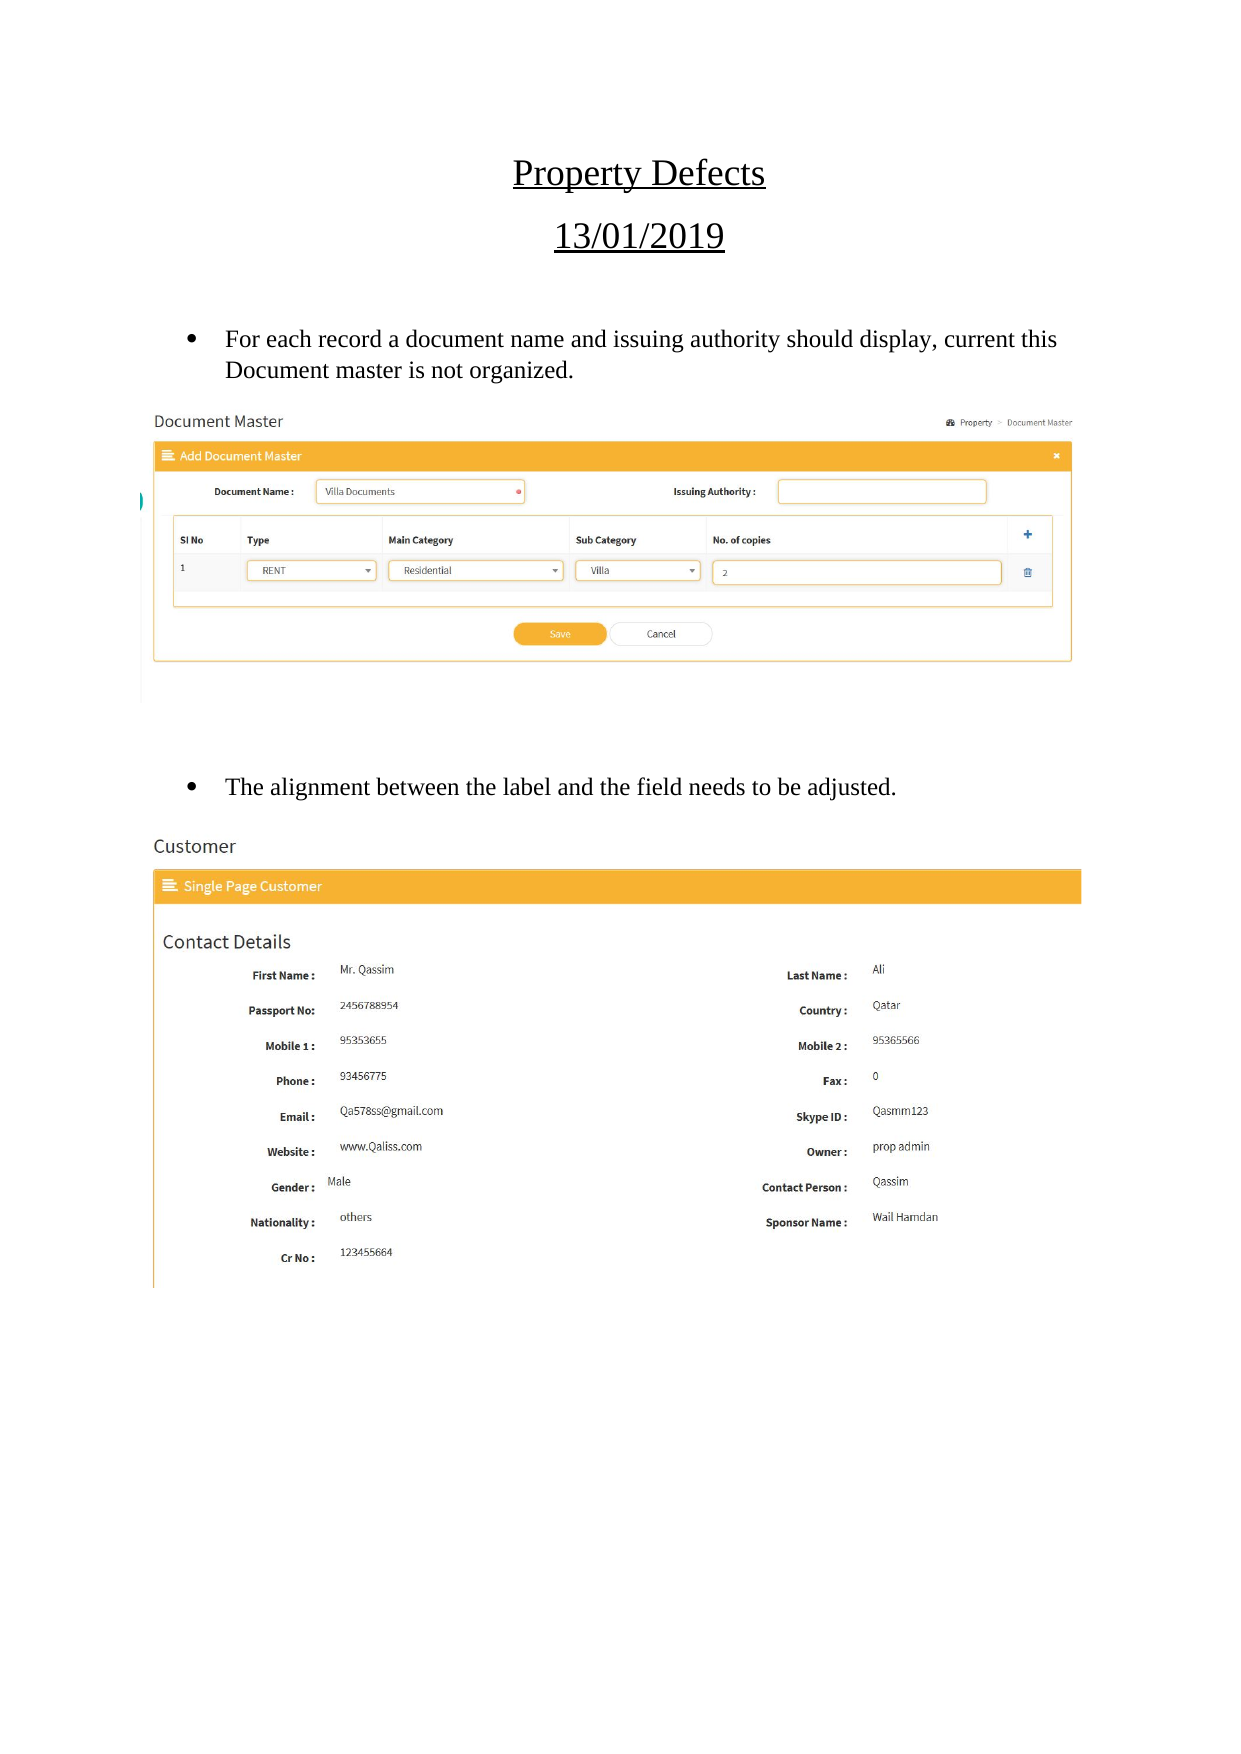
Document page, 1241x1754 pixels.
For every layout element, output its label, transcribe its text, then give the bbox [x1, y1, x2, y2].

text Property Defects [187, 150, 1090, 193]
list The alignment between the label and the field needs to be adjusted. [187, 772, 1090, 801]
text 13/01/2019 [187, 213, 1090, 256]
picture [140, 400, 1079, 703]
picture [142, 823, 1082, 1288]
list For each record a document name and issuing authority should display, current this Document master is not organized. [187, 324, 1090, 384]
